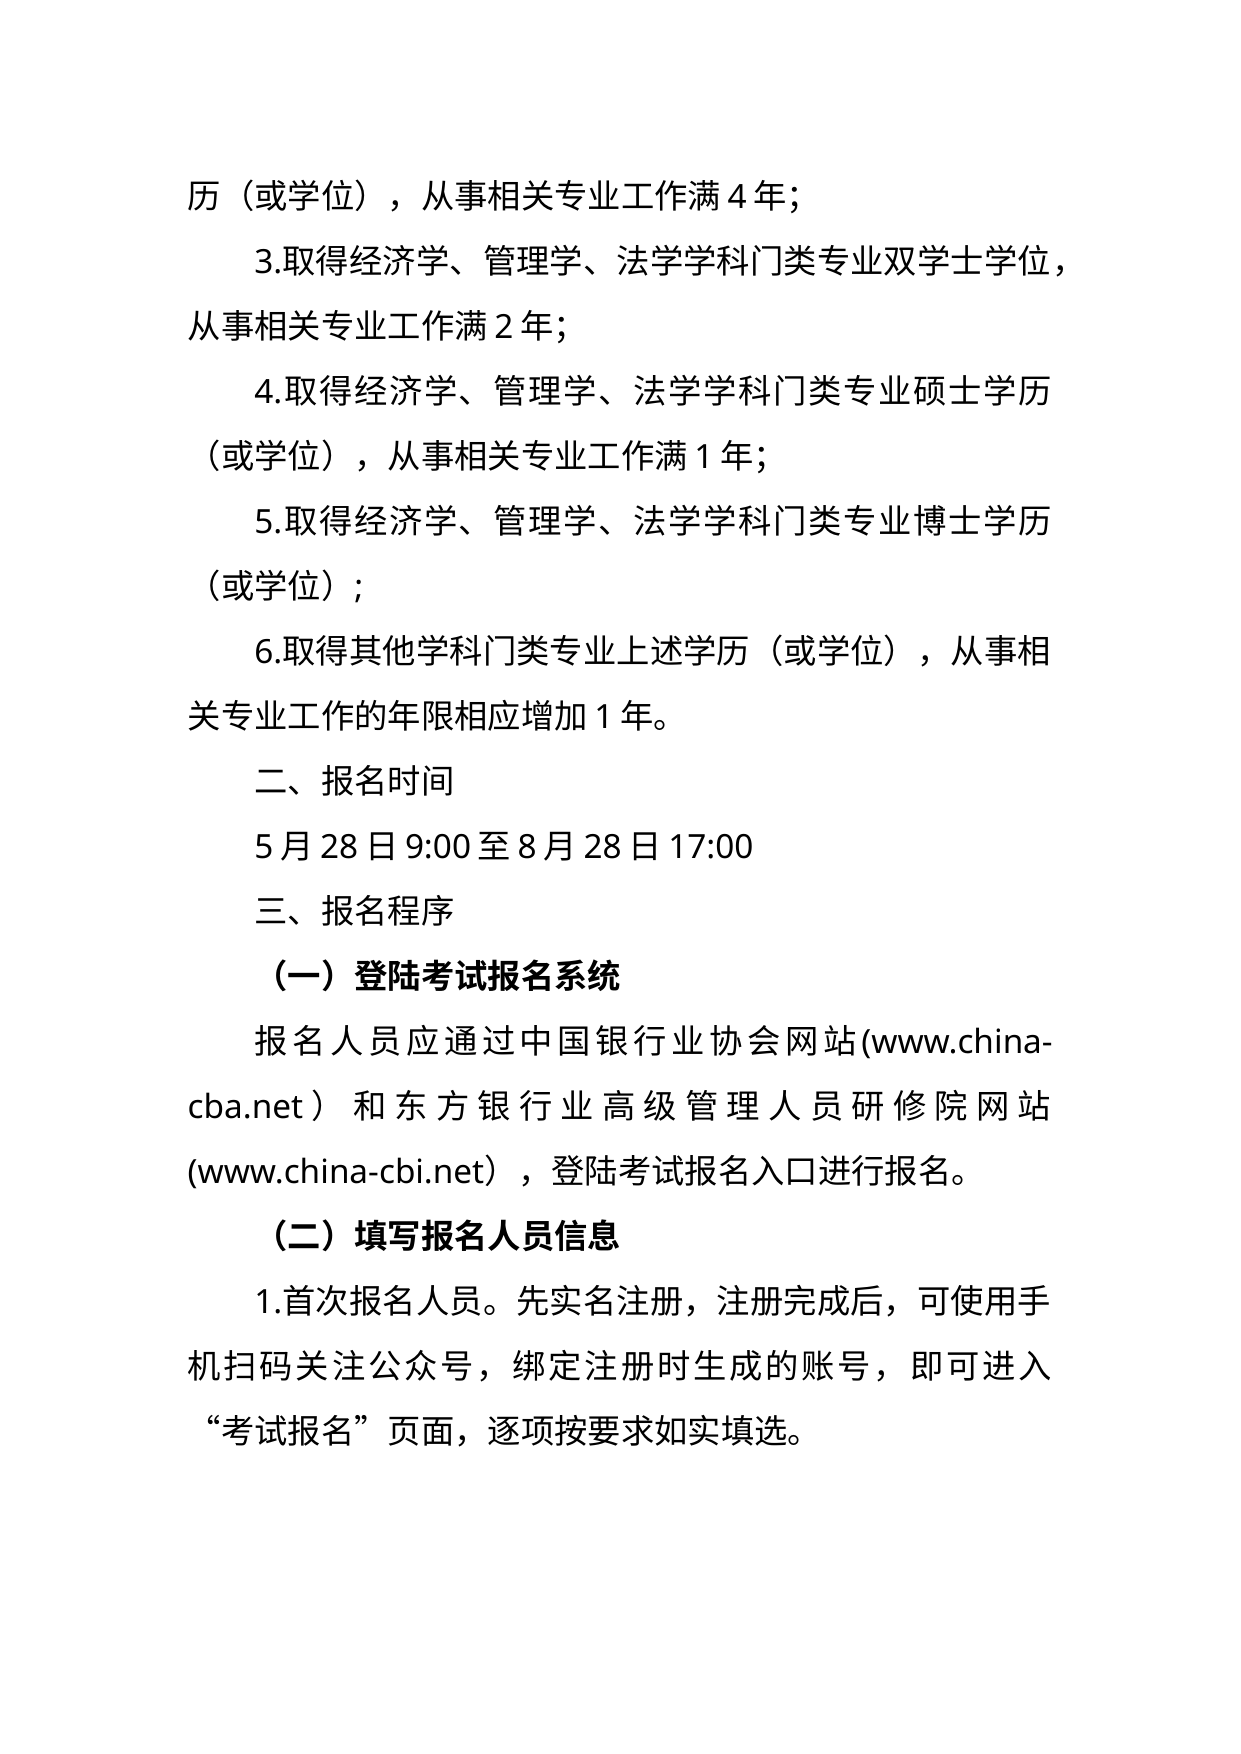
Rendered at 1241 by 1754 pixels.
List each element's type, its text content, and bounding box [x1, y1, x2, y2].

text 5月28日9:00至8月28日17:00 [187, 812, 1053, 877]
text （二）填写报名人员信息 [187, 1202, 1053, 1267]
text 6.取得其他学科门类专业上述学历（或学位），从事相关专业工作的年限相应增加1年。 [187, 617, 1053, 747]
text 5.取得经济学、管理学、法学学科门类专业博士学历（或学位）; [187, 487, 1053, 617]
text 3.取得经济学、管理学、法学学科门类专业双学士学位，从事相关专业工作满2年； [187, 227, 1053, 357]
text 三、报名程序 [187, 877, 1053, 942]
text 二、报名时间 [187, 747, 1053, 812]
text （一）登陆考试报名系统 [187, 942, 1053, 1007]
text 4.取得经济学、管理学、法学学科门类专业硕士学历（或学位），从事相关专业工作满1年； [187, 357, 1053, 487]
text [187, 162, 1053, 227]
text 1.首次报名人员。先实名注册，注册完成后，可使用手机扫码关注公众号，绑定注册时生成的账号，即可进入“考试报名”页面，逐项按要求如实填选。 [187, 1267, 1053, 1462]
text 报名人员应通过中国银行业协会网站(www.china-cba.net）和东方银行业高级管理人员研修院网站(www.china-cbi.net），登陆考试报名入口进行报名。 [187, 1007, 1053, 1202]
